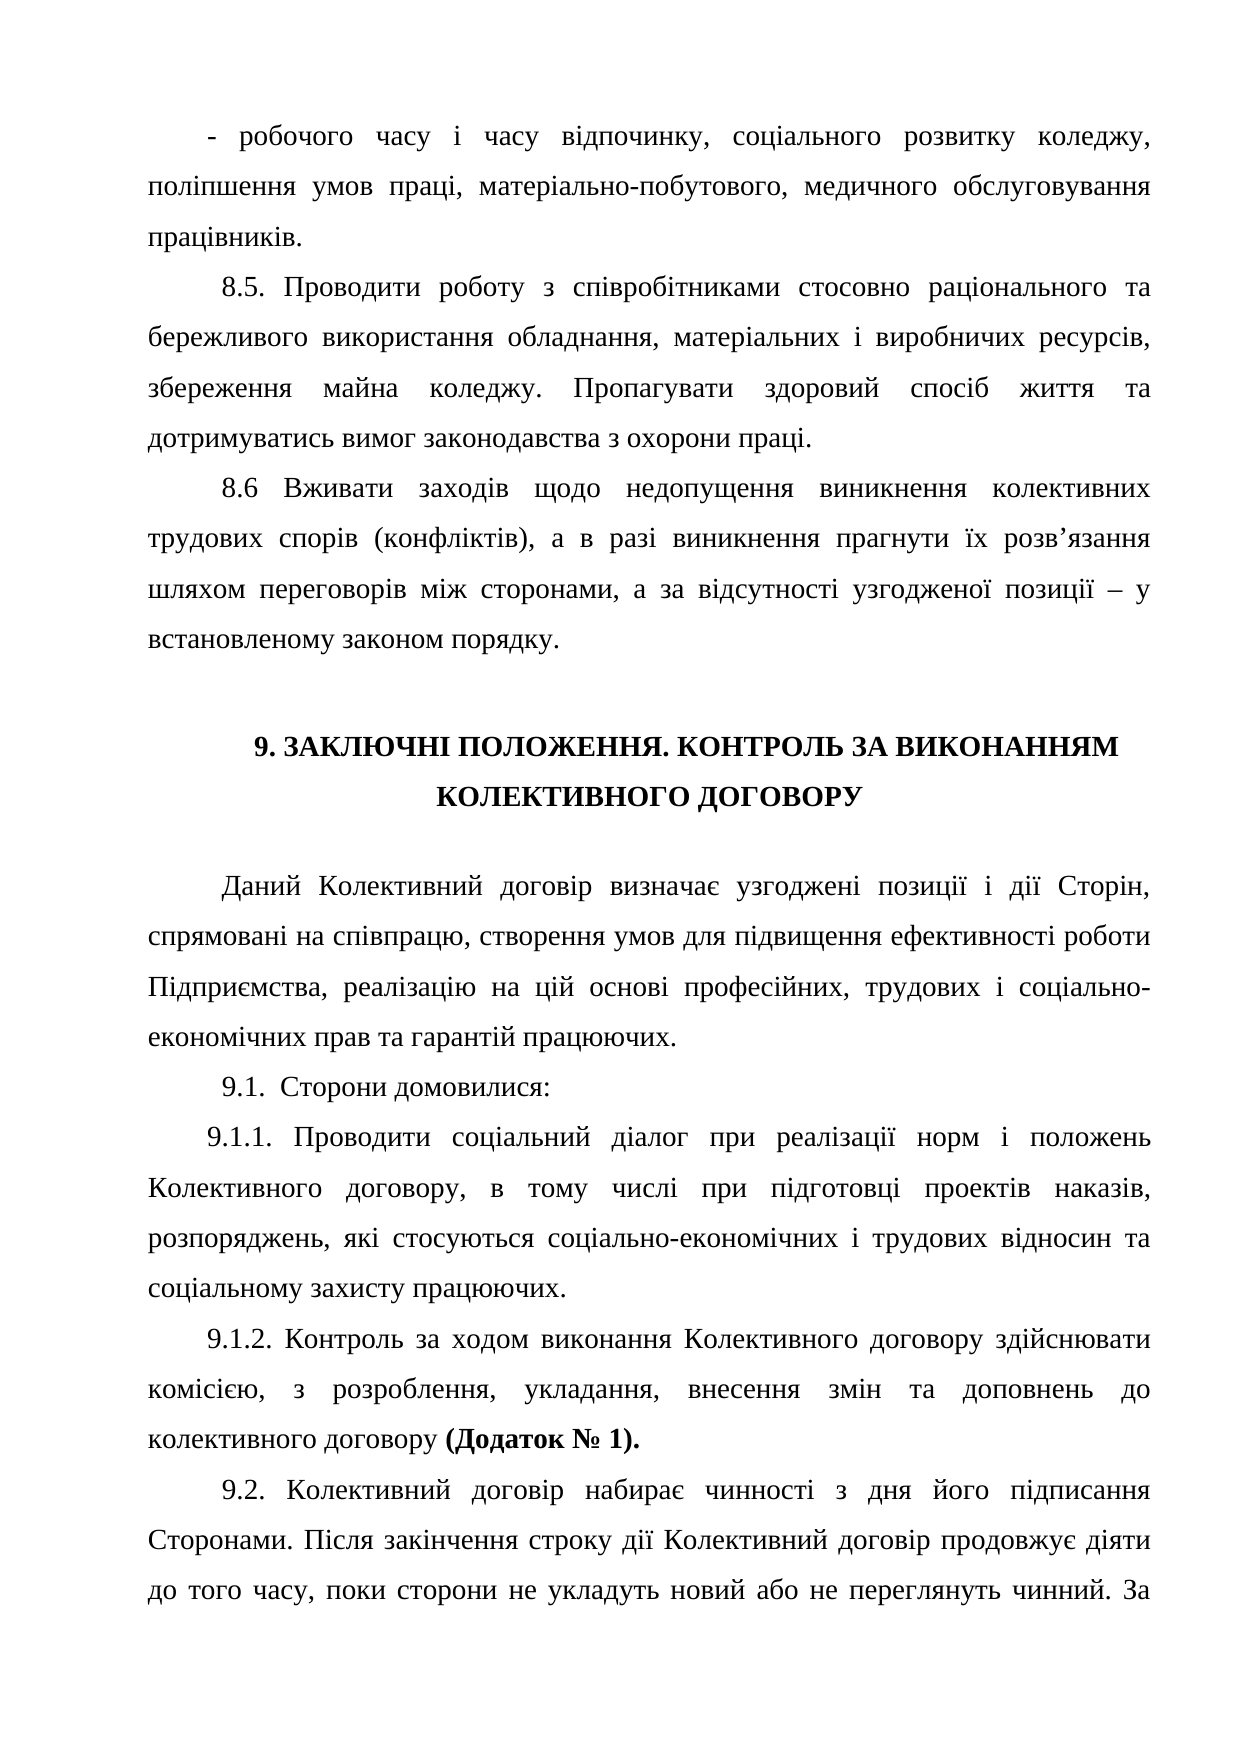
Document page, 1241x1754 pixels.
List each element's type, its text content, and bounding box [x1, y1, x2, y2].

text 9. ЗАКЛЮЧНІ ПОЛОЖЕННЯ. КОНТРОЛЬ ЗА ВИКОНАННЯМ КОЛЕКТИВНОГО ДОГОВОРУ [148, 729, 1152, 813]
text Даний Колективний договір визначає узгоджені позиції і дії Сторін, спрямовані на співпрацю, створення умов для підвищення ефективності роботи Підприємства, реалізацію на цій основі професійних, трудових і соціально-економічних прав та гарантій працюючих. [148, 868, 1152, 1052]
text 9.1.2. Контроль за ходом виконання Колективного договору здійснювати комісією, з розроблення, укладання, внесення змін та доповнень до колективного договору (Додаток № 1). [148, 1321, 1152, 1455]
text 9.1. Сторони домовилися: [148, 1069, 1152, 1103]
text - робочого часу і часу відпочинку, соціального розвитку коледжу, поліпшення умов праці, матеріально-побутового, медичного обслуговування працівників. [148, 118, 1152, 252]
text 8.6 Вживати заходів щодо недопущення виникнення колективних трудових спорів (конфліктів), а в разі виникнення прагнути їх розв’язання шляхом переговорів між сторонами, а за відсутності узгодженої позиції – у встановленому законом порядку. [148, 470, 1152, 655]
text 8.5. Проводити роботу з співробітниками стосовно раціонального та бережливого використання обладнання, матеріальних і виробничих ресурсів, збереження майна коледжу. Пропагувати здоровий спосіб життя та дотримуватись вимог законодавства з охорони праці. [148, 269, 1152, 453]
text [148, 1472, 1152, 1606]
text 9.1.1. Проводити соціальний діалог при реалізації норм і положень Колективного договору, в тому числі при підготовці проектів наказів, розпоряджень, які стосуються соціально-економічних і трудових відносин та соціальному захисту працюючих. [148, 1119, 1152, 1304]
